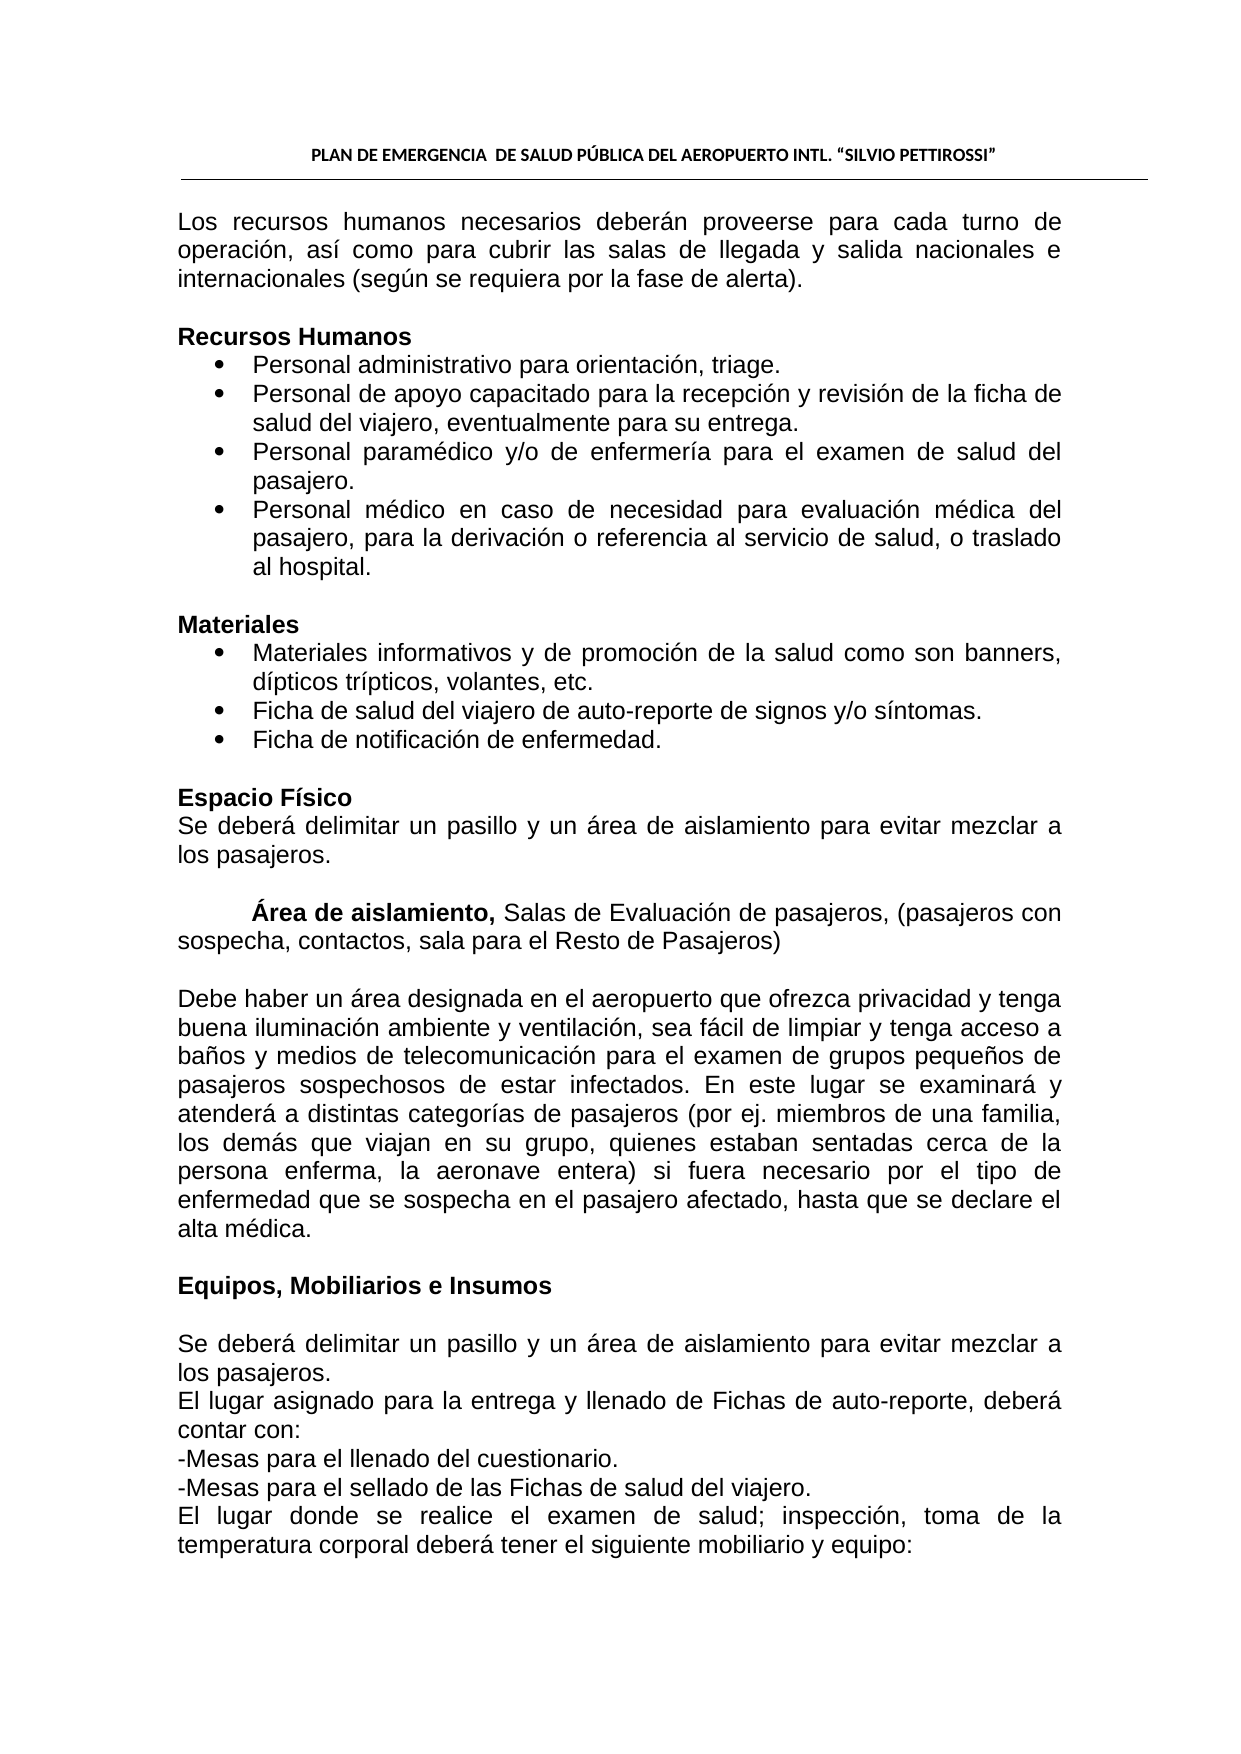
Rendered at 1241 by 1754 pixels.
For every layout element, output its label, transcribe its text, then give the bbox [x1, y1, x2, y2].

text Materiales [177, 610, 1063, 638]
list Ficha de notificación de enfermedad. [215, 725, 1063, 754]
text El lugar asignado para la entrega y llenado de Fichas de auto-reporte, deberá contar con: [177, 1386, 1063, 1444]
text Área de aislamiento, Salas de Evaluación de pasajeros, (pasajeros con sospecha, contactos, sala para el Resto de Pasajeros) [177, 897, 1063, 955]
text Debe haber un área designada en el aeropuerto que ofrezca privacidad y tenga buena iluminación ambiente y ventilación, sea fácil de limpiar y tenga acceso a baños y medios de telecomunicación para el examen de grupos pequeños de pasajeros sospechosos de estar infectados. En este lugar se examinará y atenderá a distintas categorías de pasajeros (por ej. miembros de una familia, los demás que viajan en su grupo, quienes estaban sentadas cerca de la persona enferma, la aeronave entera) si fuera necesario por el tipo de enfermedad que se sospecha en el pasajero afectado, hasta que se declare el alta médica. [177, 984, 1063, 1242]
text Recursos Humanos [177, 322, 1063, 351]
text -Mesas para el sellado de las Fichas de salud del viajero. [177, 1472, 1063, 1501]
text Los recursos humanos necesarios deberán proveerse para cada turno de operación, así como para cubrir las salas de llegada y salida nacionales e internacionales (según se requiera por la fase de alerta). [177, 207, 1063, 293]
list Personal de apoyo capacitado para la recepción y revisión de la ficha de salud del viajero, eventualmente para su entrega. [215, 379, 1063, 437]
list Materiales informativos y de promoción de la salud como son banners, dípticos trípticos, volantes, etc. [215, 638, 1063, 696]
list Personal administrativo para orientación, triage. [215, 351, 1063, 379]
list Personal paramédico y/o de enfermería para el examen de salud del pasajero. [215, 437, 1063, 494]
text Se deberá delimitar un pasillo y un área de aislamiento para evitar mezclar a los pasajeros. [177, 1329, 1063, 1386]
list Ficha de salud del viajero de auto-reporte de signos y/o síntomas. [215, 696, 1063, 725]
text El lugar donde se realice el examen de salud; inspección, toma de la temperatura corporal deberá tener el siguiente mobiliario y equipo: [177, 1501, 1063, 1559]
text -Mesas para el llenado del cuestionario. [177, 1444, 1063, 1472]
text Se deberá delimitar un pasillo y un área de aislamiento para evitar mezclar a los pasajeros. [177, 811, 1063, 869]
text Espacio Físico [177, 782, 1063, 811]
text Equipos, Mobiliarios e Insumos [177, 1271, 1063, 1300]
list Personal médico en caso de necesidad para evaluación médica del pasajero, para la derivación o referencia al servicio de salud, o traslado al hospital. [215, 494, 1063, 581]
